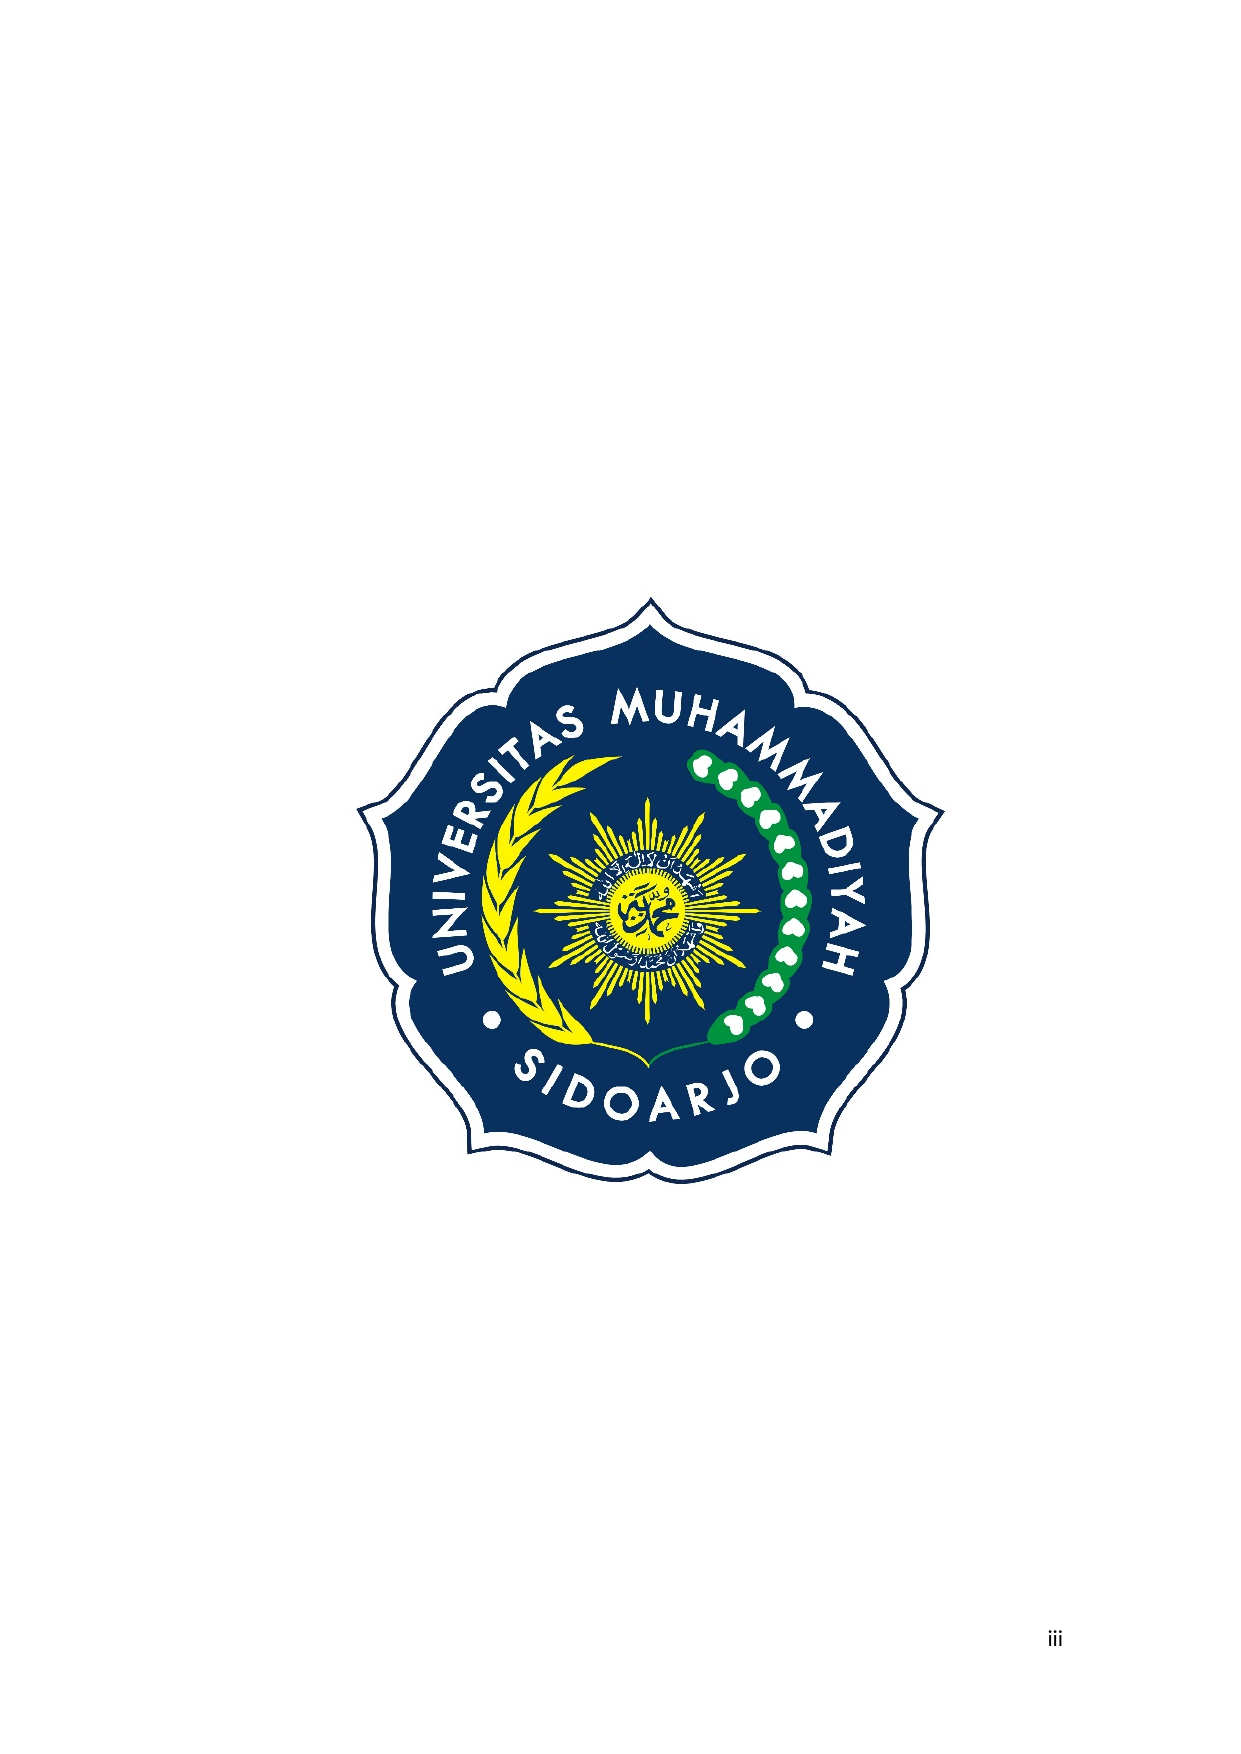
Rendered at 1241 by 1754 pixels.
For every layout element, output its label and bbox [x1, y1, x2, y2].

picture [345, 585, 955, 1195]
